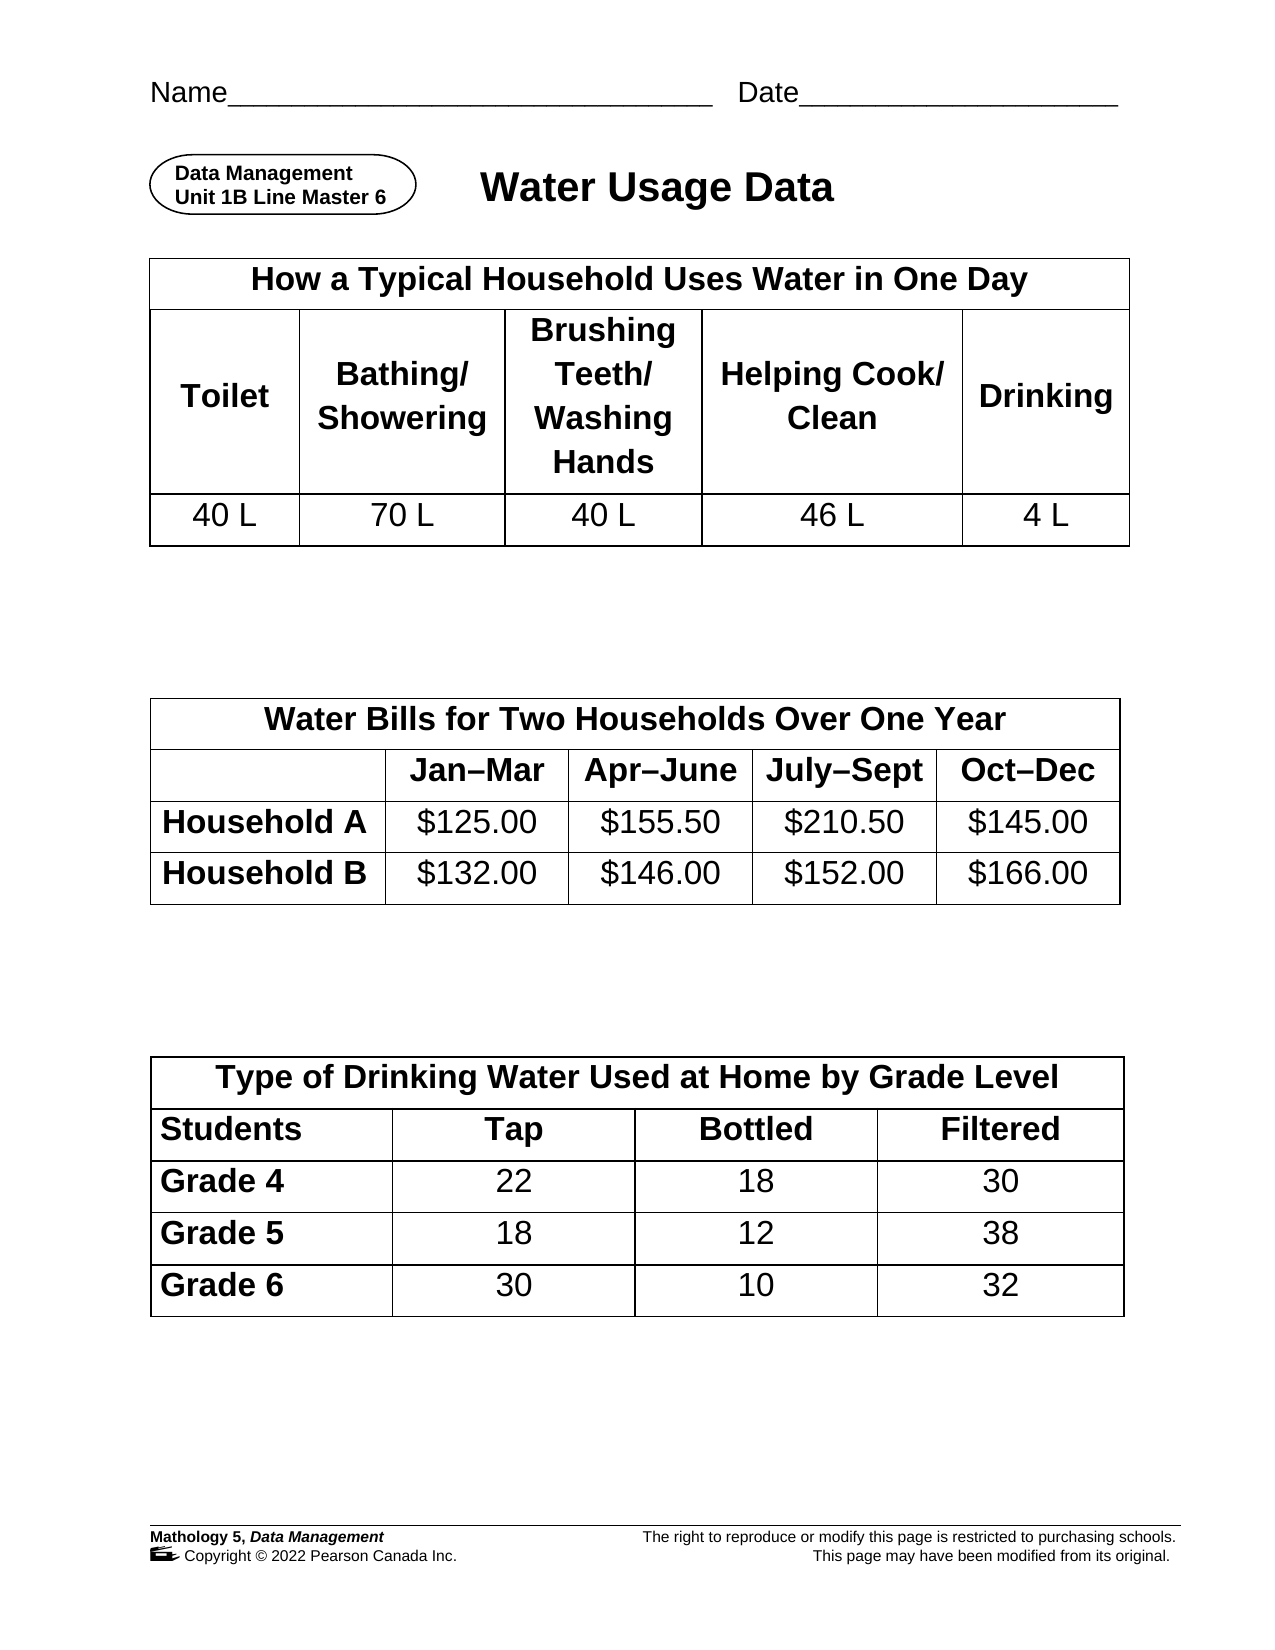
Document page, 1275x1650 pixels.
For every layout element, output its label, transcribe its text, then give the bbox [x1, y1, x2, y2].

table_cell $145.00 [937, 802, 1119, 852]
table_header Type of Drinking Water Used at Home by Grade Level [152, 1058, 1123, 1108]
table_cell Tap [393, 1110, 634, 1160]
table_cell Filtered [878, 1110, 1123, 1160]
table_cell Helping Cook/ Clean [703, 310, 962, 493]
table_cell Drinking [963, 310, 1129, 493]
table_cell Apr–June [569, 750, 752, 801]
table_cell $132.00 [386, 853, 568, 904]
table_cell Oct–Dec [937, 750, 1119, 801]
picture [150, 1546, 180, 1561]
table_cell 18 [393, 1213, 634, 1264]
table_cell $125.00 [386, 802, 568, 852]
table_cell $166.00 [937, 853, 1119, 904]
table_cell $152.00 [753, 853, 936, 904]
table_cell 40 L [506, 495, 701, 545]
table_header Water Bills for Two Households Over One Year [151, 699, 1119, 749]
table_cell 40 L [151, 495, 299, 545]
table_cell 30 [393, 1266, 634, 1316]
table_cell Grade 4 [152, 1162, 392, 1212]
table_header How a Typical Household Uses Water in One Day [150, 259, 1129, 309]
table_cell $210.50 [753, 802, 936, 852]
table_cell Household A [151, 802, 385, 852]
table_cell 4 L [963, 495, 1129, 545]
table_cell Bathing/ Showering [300, 310, 504, 493]
table_cell 22 [393, 1162, 634, 1212]
table_cell 10 [636, 1266, 877, 1316]
table_cell 32 [878, 1266, 1123, 1316]
table_cell Bottled [636, 1110, 877, 1160]
table_cell Household B [151, 853, 385, 904]
table_cell July–Sept [753, 750, 936, 801]
table_cell 12 [636, 1213, 877, 1264]
table_cell Grade 5 [152, 1213, 392, 1264]
table_cell Students [152, 1110, 392, 1160]
table_cell 70 L [300, 495, 504, 545]
table_cell Toilet [151, 310, 299, 493]
table_cell Grade 6 [152, 1266, 392, 1316]
table_cell Jan–Mar [386, 750, 568, 801]
table_cell 46 L [703, 495, 962, 545]
table_cell Brushing Teeth/ Washing Hands [506, 310, 701, 493]
table_cell 38 [878, 1213, 1123, 1264]
table_cell [151, 750, 385, 801]
table_cell 30 [878, 1162, 1123, 1212]
table_cell 18 [636, 1162, 877, 1212]
table_cell $146.00 [569, 853, 752, 904]
table_cell $155.50 [569, 802, 752, 852]
